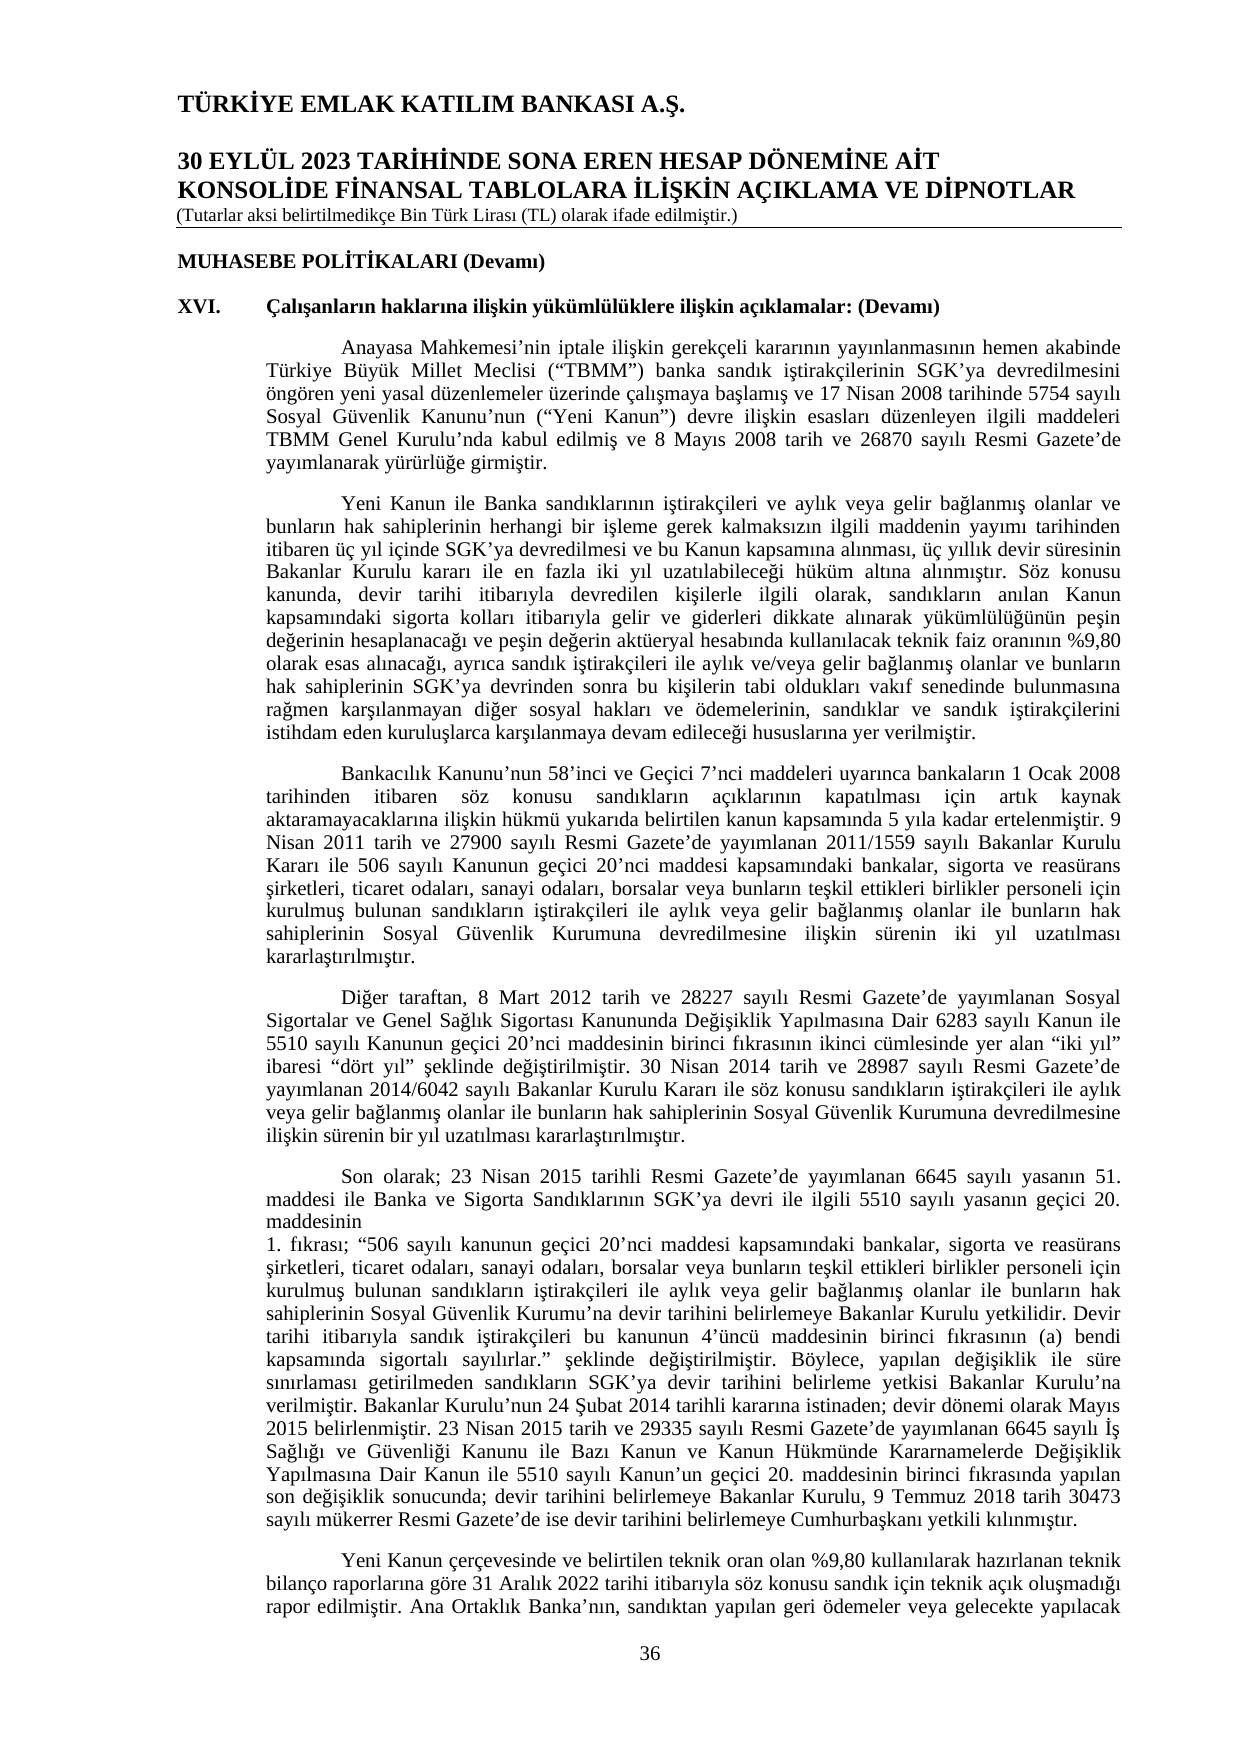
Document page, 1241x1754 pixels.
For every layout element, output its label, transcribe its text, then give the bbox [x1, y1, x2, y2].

text Yeni Kanun ile Banka sandıklarının iştirakçileri ve aylık veya gelir bağlanmış olanlar ve bunların hak sahiplerinin herhangi bir işleme gerek kalmaksızın ilgili maddenin yayımı tarihinden itibaren üç yıl içinde SGK’ya devredilmesi ve bu Kanun kapsamına alınması, üç yıllık devir süresinin Bakanlar Kurulu kararı ile en fazla iki yıl uzatılabileceği hüküm altına alınmıştır. Söz konusu kanunda, devir tarihi itibarıyla devredilen kişilerle ilgili olarak, sandıkların anılan Kanun kapsamındaki sigorta kolları itibarıyla gelir ve giderleri dikkate alınarak yükümlülüğünün peşin değerinin hesaplanacağı ve peşin değerin aktüeryal hesabında kullanılacak teknik faiz oranının %9,80 olarak esas alınacağı, ayrıca sandık iştirakçileri ile aylık ve/veya gelir bağlanmış olanlar ve bunların hak sahiplerinin SGK’ya devrinden sonra bu kişilerin tabi oldukları vakıf senedinde bulunmasına rağmen karşılanmayan diğer sosyal hakları ve ödemelerinin, sandıklar ve sandık iştirakçilerini istihdam eden kuruluşlarca karşılanmaya devam edileceği hususlarına yer verilmiştir. [266, 492, 1122, 744]
text Bankacılık Kanunu’nun 58’inci ve Geçici 7’nci maddeleri uyarınca bankaların 1 Ocak 2008 tarihinden itibaren söz konusu sandıkların açıklarının kapatılması için artık kaynak aktaramayacaklarına ilişkin hükmü yukarıda belirtilen kanun kapsamında 5 yıla kadar ertelenmiştir. 9 Nisan 2011 tarih ve 27900 sayılı Resmi Gazete’de yayımlanan 2011/1559 sayılı Bakanlar Kurulu Kararı ile 506 sayılı Kanunun geçici 20’nci maddesi kapsamındaki bankalar, sigorta ve reasürans şirketleri, ticaret odaları, sanayi odaları, borsalar veya bunların teşkil ettikleri birlikler personeli için kurulmuş bulunan sandıkların iştirakçileri ile aylık veya gelir bağlanmış olanlar ile bunların hak sahiplerinin Sosyal Güvenlik Kurumuna devredilmesine ilişkin sürenin iki yıl uzatılması kararlaştırılmıştır. [266, 762, 1122, 968]
text Son olarak; 23 Nisan 2015 tarihli Resmi Gazete’de yayımlanan 6645 sayılı yasanın 51. maddesi ile Banka ve Sigorta Sandıklarının SGK’ya devri ile ilgili 5510 sayılı yasanın geçici 20. maddesinin 1. fıkrası; “506 sayılı kanunun geçici 20’nci maddesi kapsamındaki bankalar, sigorta ve reasürans şirketleri, ticaret odaları, sanayi odaları, borsalar veya bunların teşkil ettikleri birlikler personeli için kurulmuş bulunan sandıkların iştirakçileri ile aylık veya gelir bağlanmış olanlar ile bunların hak sahiplerinin Sosyal Güvenlik Kurumu’na devir tarihini belirlemeye Bakanlar Kurulu yetkilidir. Devir tarihi itibarıyla sandık iştirakçileri bu kanunun 4’üncü maddesinin birinci fıkrasının (a) bendi kapsamında sigortalı sayılırlar.” şeklinde değiştirilmiştir. Böylece, yapılan değişiklik ile süre sınırlaması getirilmeden sandıkların SGK’ya devir tarihini belirleme yetkisi Bakanlar Kurulu’na verilmiştir. Bakanlar Kurulu’nun 24 Şubat 2014 tarihli kararına istinaden; devir dönemi olarak Mayıs 2015 belirlenmiştir. 23 Nisan 2015 tarih ve 29335 sayılı Resmi Gazete’de yayımlanan 6645 sayılı İş Sağlığı ve Güvenliği Kanunu ile Bazı Kanun ve Kanun Hükmünde Kararnamelerde Değişiklik Yapılmasına Dair Kanun ile 5510 sayılı Kanun’un geçici 20. maddesinin birinci fıkrasında yapılan son değişiklik sonucunda; devir tarihini belirlemeye Bakanlar Kurulu, 9 Temmuz 2018 tarih 30473 sayılı mükerrer Resmi Gazete’de ise devir tarihini belirlemeye Cumhurbaşkanı yetkili kılınmıştır. [266, 1165, 1122, 1531]
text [266, 1549, 1122, 1618]
text Anayasa Mahkemesi’nin iptale ilişkin gerekçeli kararının yayınlanmasının hemen akabinde Türkiye Büyük Millet Meclisi (“TBMM”) banka sandık iştirakçilerinin SGK’ya devredilmesini öngören yeni yasal düzenlemeler üzerinde çalışmaya başlamış ve 17 Nisan 2008 tarihinde 5754 sayılı Sosyal Güvenlik Kanunu’nun (“Yeni Kanun”) devre ilişkin esasları düzenleyen ilgili maddeleri TBMM Genel Kurulu’nda kabul edilmiş ve 8 Mayıs 2008 tarih ve 26870 sayılı Resmi Gazete’de yayımlanarak yürürlüğe girmiştir. [266, 336, 1122, 474]
text MUHASEBE POLİTİKALARI (Devamı) [177, 250, 1122, 273]
text XVI. Çalışanların haklarına ilişkin yükümlülüklere ilişkin açıklamalar: (Devamı) [177, 296, 1122, 318]
text Diğer taraftan, 8 Mart 2012 tarih ve 28227 sayılı Resmi Gazete’de yayımlanan Sosyal Sigortalar ve Genel Sağlık Sigortası Kanununda Değişiklik Yapılmasına Dair 6283 sayılı Kanun ile 5510 sayılı Kanunun geçici 20’nci maddesinin birinci fıkrasının ikinci cümlesinde yer alan “iki yıl” ibaresi “dört yıl” şeklinde değiştirilmiştir. 30 Nisan 2014 tarih ve 28987 sayılı Resmi Gazete’de yayımlanan 2014/6042 sayılı Bakanlar Kurulu Kararı ile söz konusu sandıkların iştirakçileri ile aylık veya gelir bağlanmış olanlar ile bunların hak sahiplerinin Sosyal Güvenlik Kurumuna devredilmesine ilişkin sürenin bir yıl uzatılması kararlaştırılmıştır. [266, 986, 1122, 1147]
